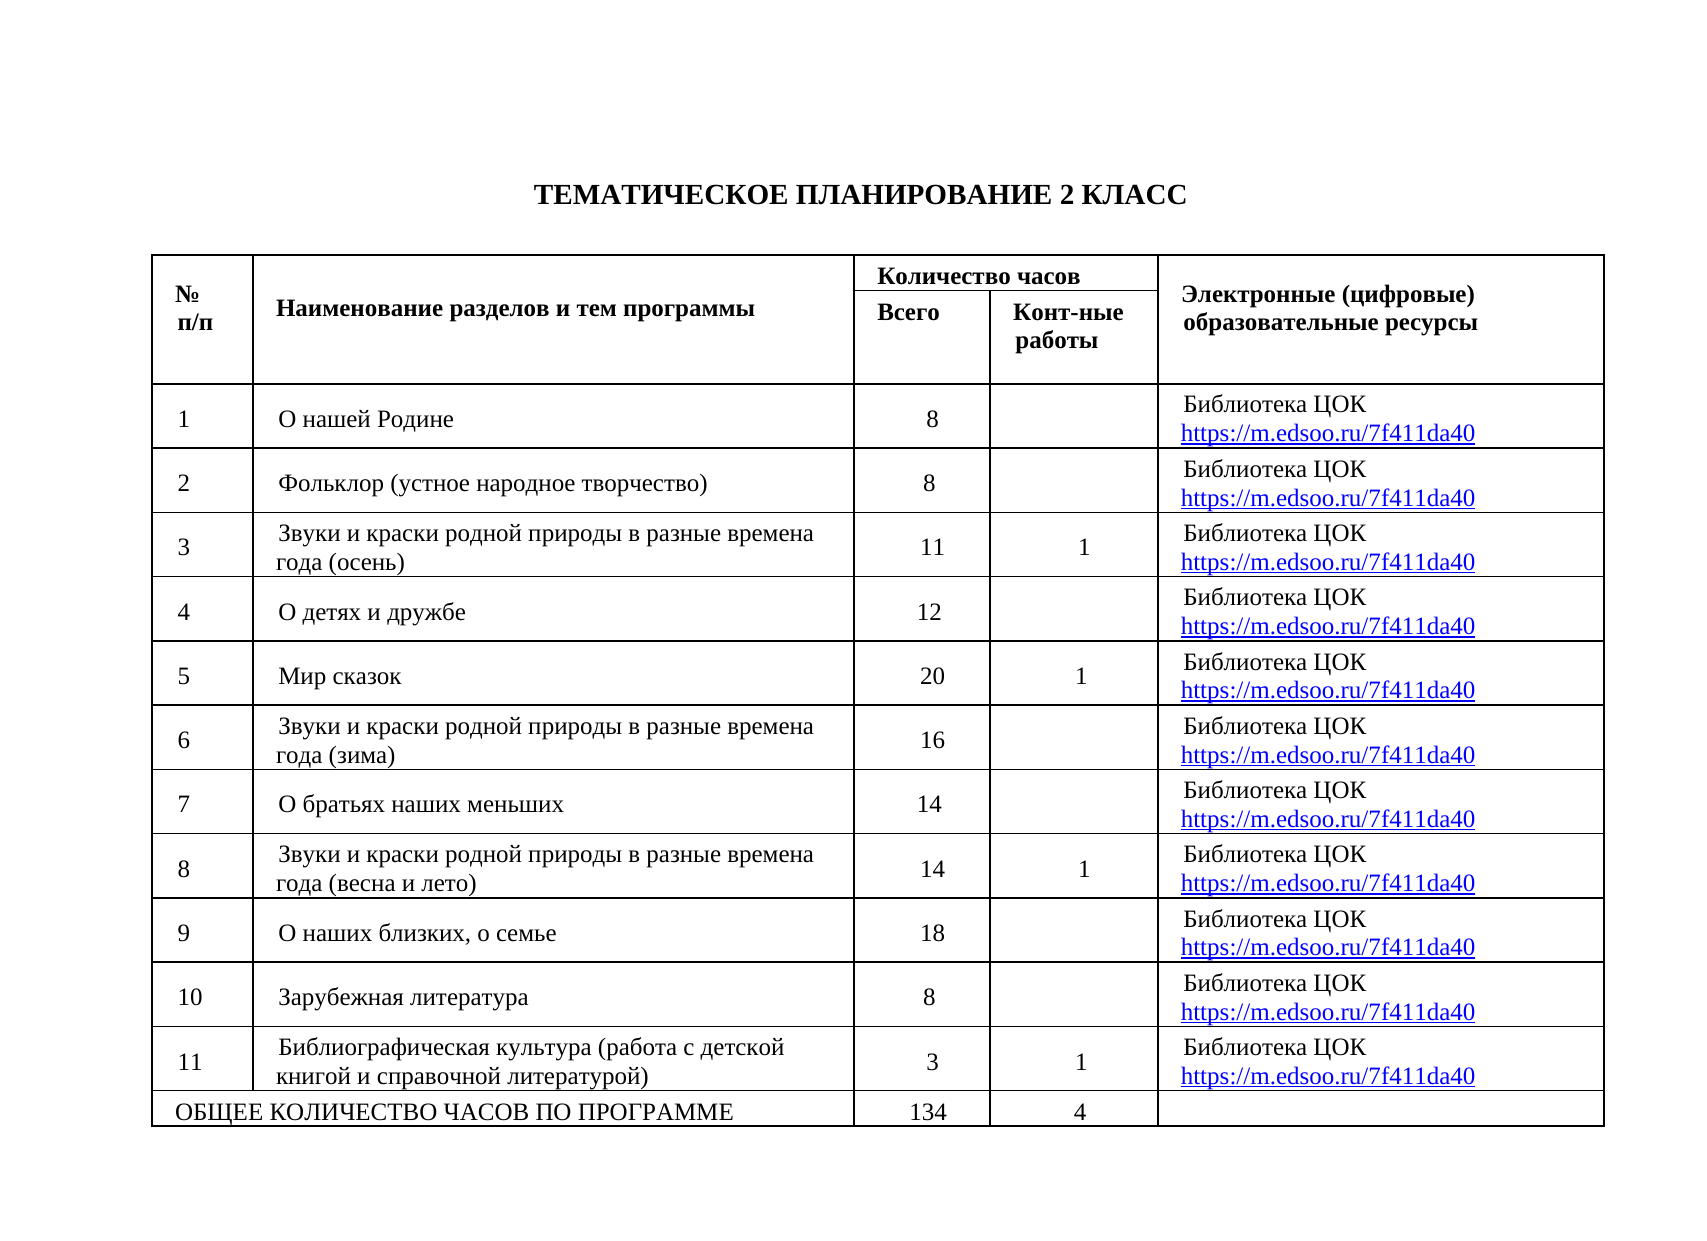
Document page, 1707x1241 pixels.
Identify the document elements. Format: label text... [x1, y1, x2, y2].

table_cell 3 [855, 1027, 989, 1090]
table_cell 8 [855, 385, 989, 447]
table_cell Конт-ные работы [991, 291, 1157, 383]
table_cell [991, 706, 1157, 768]
table_cell 12 [855, 577, 989, 640]
table_cell [991, 449, 1157, 511]
table_cell 5 [153, 642, 252, 704]
table_cell 1 [991, 513, 1157, 576]
table_cell Мир сказок [254, 642, 853, 704]
table_cell 2 [153, 449, 252, 511]
table_cell Зарубежная литература [254, 963, 853, 1026]
table_cell 8 [153, 834, 252, 897]
table_cell 1 [991, 642, 1157, 704]
table_cell 8 [855, 449, 989, 511]
table_cell [991, 385, 1157, 447]
text ТЕМАТИЧЕСКОЕ ПЛАНИРОВАНИЕ 2 КЛАСС [131, 177, 1588, 211]
table_cell Звуки и краски родной природы в разные времена года (осень) [254, 513, 853, 576]
table_cell Библиотека ЦОК https://m.edsoo.ru/7f411da40 [1159, 899, 1603, 961]
table_cell ОБЩЕЕ КОЛИЧЕСТВО ЧАСОВ ПО ПРОГРАММЕ [153, 1091, 853, 1125]
table_cell О братьях наших меньших [254, 770, 853, 833]
table_cell Всего [855, 291, 989, 383]
table_cell 9 [153, 899, 252, 961]
table_cell 14 [855, 834, 989, 897]
table_header Количество часов [855, 256, 1157, 290]
table_cell Библиотека ЦОК https://m.edsoo.ru/7f411da40 [1159, 513, 1603, 576]
table_cell 10 [153, 963, 252, 1026]
table_cell 1 [991, 1027, 1157, 1090]
table_cell 7 [153, 770, 252, 833]
table_cell [991, 963, 1157, 1026]
table_cell О детях и дружбе [254, 577, 853, 640]
table_cell Библиотека ЦОК https://m.edsoo.ru/7f411da40 [1159, 385, 1603, 447]
table_cell 11 [153, 1027, 252, 1090]
table_cell [991, 770, 1157, 833]
table_cell 18 [855, 899, 989, 961]
table_cell 11 [855, 513, 989, 576]
table_cell Звуки и краски родной природы в разные времена года (весна и лето) [254, 834, 853, 897]
table_cell 14 [855, 770, 989, 833]
table_cell 4 [991, 1091, 1157, 1125]
table_cell 4 [153, 577, 252, 640]
table_cell Библиотека ЦОК https://m.edsoo.ru/7f411da40 [1159, 1027, 1603, 1090]
table_cell Фольклор (устное народное творчество) [254, 449, 853, 511]
table_cell Библиотека ЦОК https://m.edsoo.ru/7f411da40 [1159, 449, 1603, 511]
table_header Наименование разделов и тем программы [254, 256, 853, 383]
table_cell Библиотека ЦОК https://m.edsoo.ru/7f411da40 [1159, 642, 1603, 704]
table_cell Библиотека ЦОК https://m.edsoo.ru/7f411da40 [1159, 770, 1603, 833]
table_cell 6 [153, 706, 252, 768]
table_header Электронные (цифровые) образовательные ресурсы [1159, 256, 1603, 383]
table_cell Библиотека ЦОК https://m.edsoo.ru/7f411da40 [1159, 963, 1603, 1026]
table_cell Библиотека ЦОК https://m.edsoo.ru/7f411da40 [1159, 577, 1603, 640]
table_cell [1159, 1091, 1603, 1125]
table_cell Библиотека ЦОК https://m.edsoo.ru/7f411da40 [1159, 706, 1603, 768]
table_cell О нашей Родине [254, 385, 853, 447]
table_cell 134 [855, 1091, 989, 1125]
table_header № п/п [153, 256, 252, 383]
table_cell [991, 899, 1157, 961]
table_cell Библиотека ЦОК https://m.edsoo.ru/7f411da40 [1159, 834, 1603, 897]
table_cell Звуки и краски родной природы в разные времена года (зима) [254, 706, 853, 768]
table_cell [991, 577, 1157, 640]
table_cell 3 [153, 513, 252, 576]
table_cell О наших близких, о семье [254, 899, 853, 961]
table_cell 8 [855, 963, 989, 1026]
table_cell 1 [991, 834, 1157, 897]
table_cell 1 [153, 385, 252, 447]
table_cell 20 [855, 642, 989, 704]
table_cell 16 [855, 706, 989, 768]
table_cell Библиографическая культура (работа с детской книгой и справочной литературой) [254, 1027, 853, 1090]
